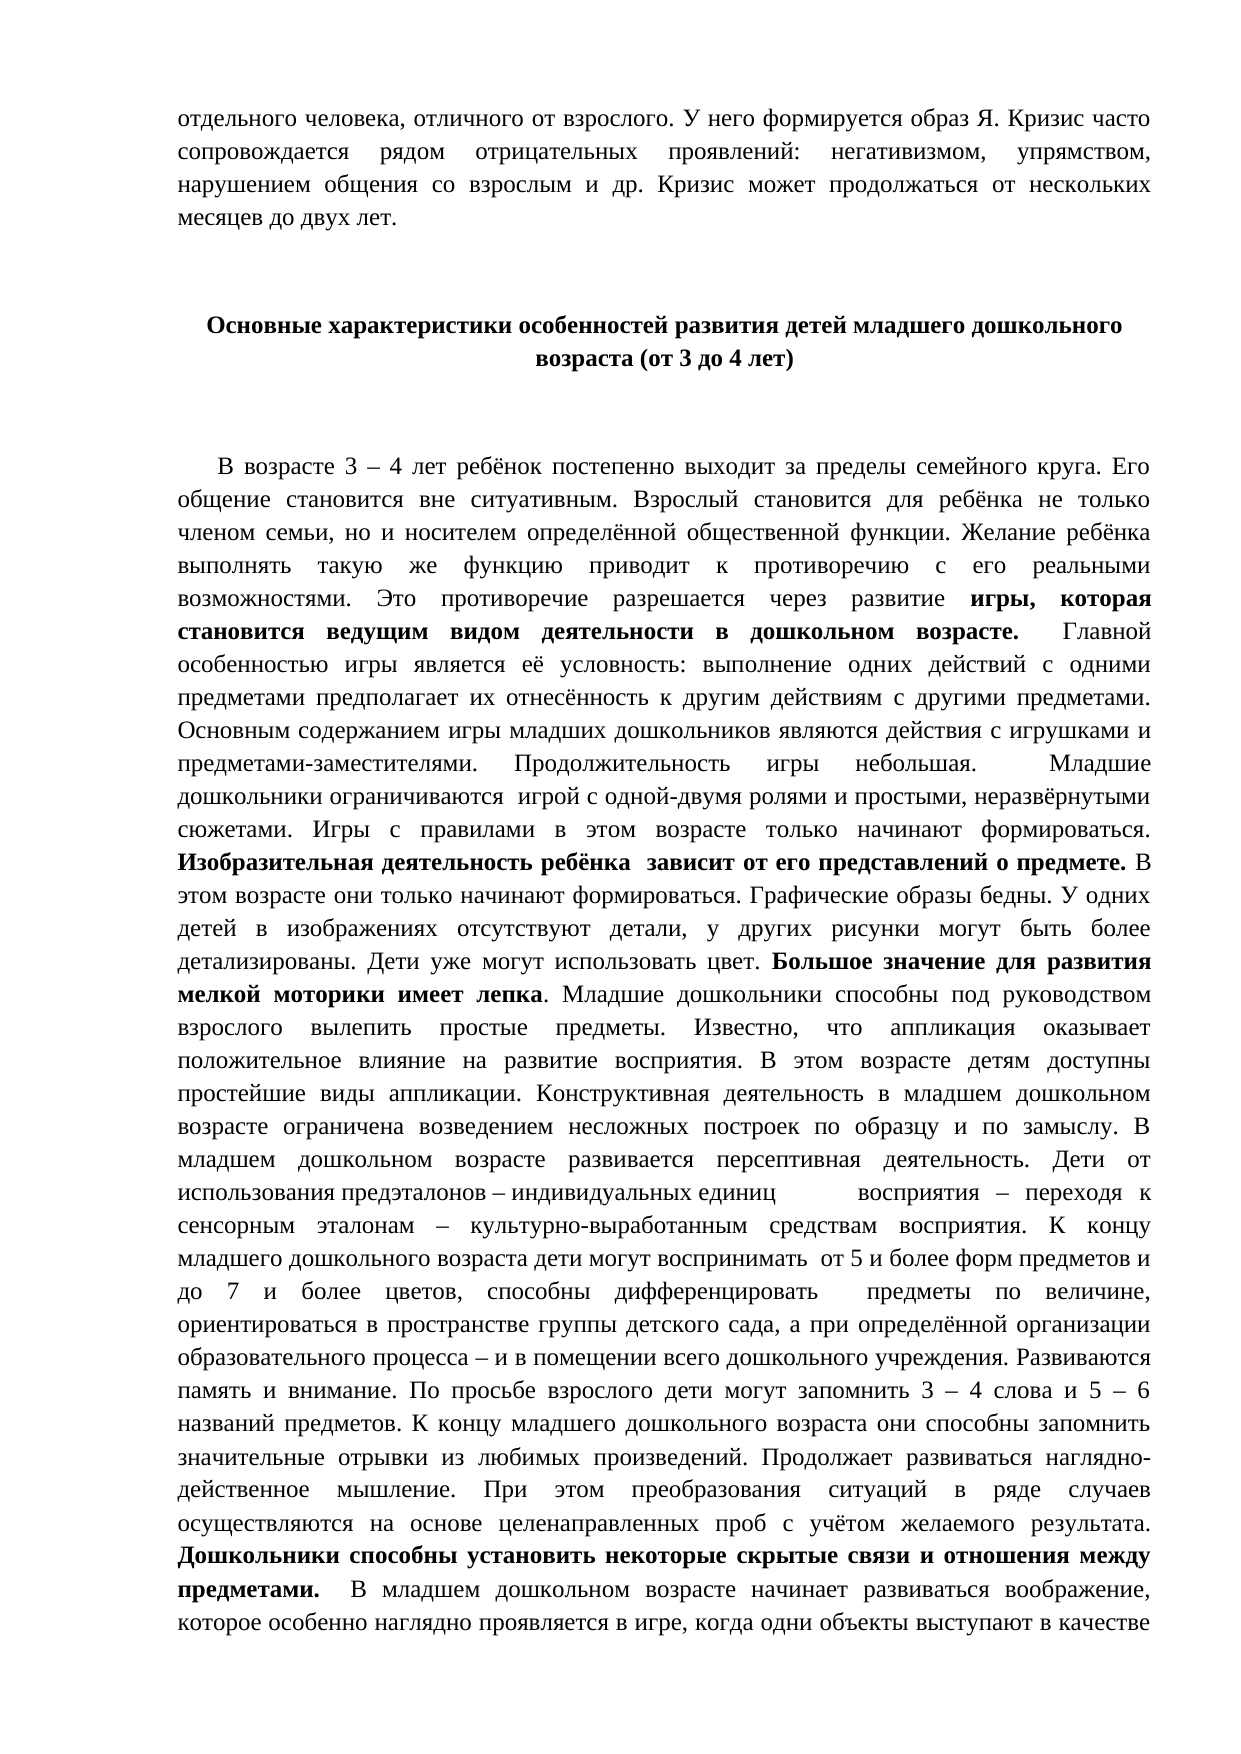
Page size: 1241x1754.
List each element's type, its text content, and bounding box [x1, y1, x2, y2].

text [177, 451, 1152, 1635]
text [177, 103, 1152, 231]
text Основные характеристики особенностей развития детей младшего дошкольного возраста (от 3 до 4 лет) [177, 310, 1152, 372]
